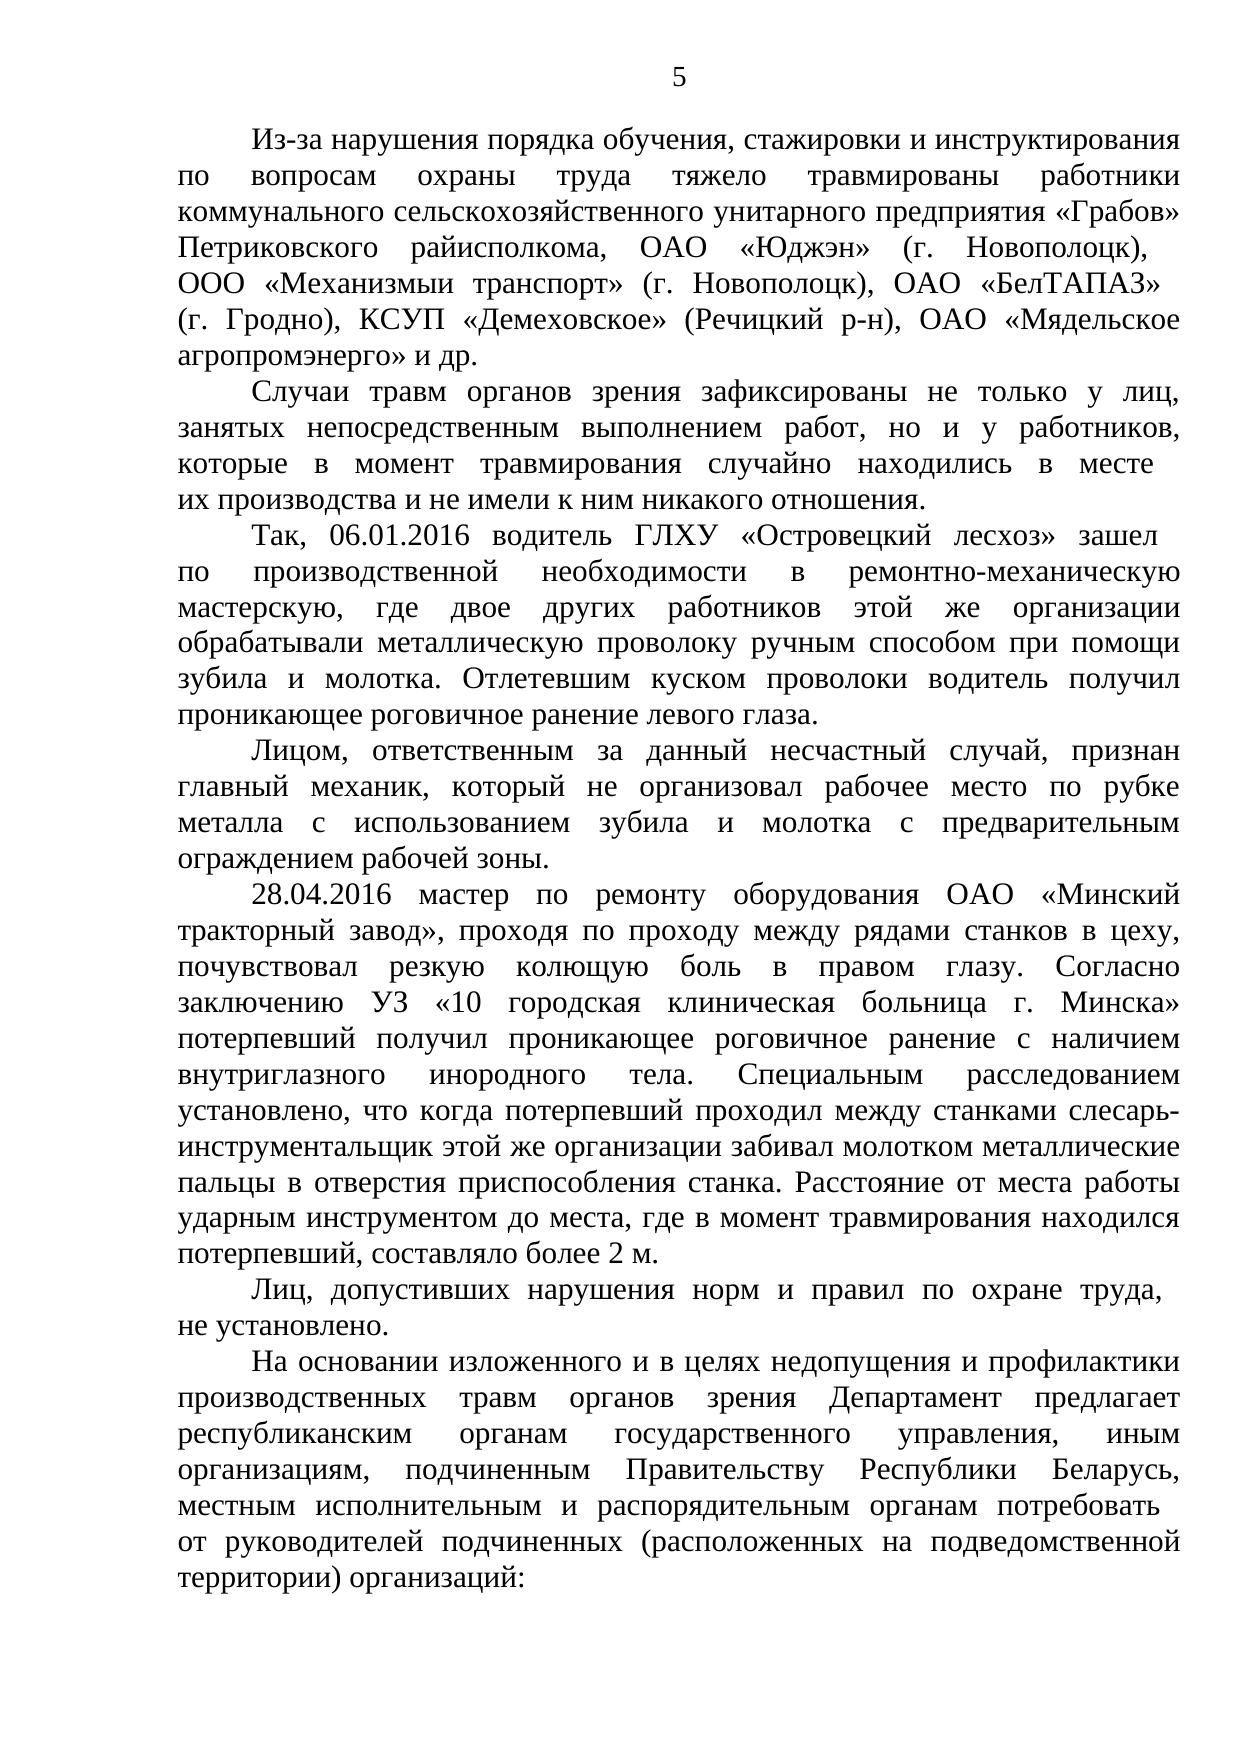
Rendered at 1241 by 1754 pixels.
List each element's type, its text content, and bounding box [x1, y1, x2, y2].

text Лиц, допустивших нарушения норм и правил по охране труда, не установлено. [177, 1271, 1181, 1342]
text Так, 06.01.2016 водитель ГЛХУ «Островецкий лесхоз» зашел по производственной необходимости в ремонтно-механическую мастерскую, где двое других работников этой же организации обрабатывали металлическую проволоку ручным способом при помощи зубила и молотка. Отлетевшим куском проволоки водитель получил проникающее роговичное ранение левого глаза. [177, 516, 1181, 732]
text Случаи травм органов зрения зафиксированы не только у лиц, занятых непосредственным выполнением работ, но и у работников, которые в момент травмирования случайно находились в месте их производства и не имели к ним никакого отношения. [177, 372, 1181, 516]
text 28.04.2016 мастер по ремонту оборудования ОАО «Минский тракторный завод», проходя по проходу между рядами станков в цеху, почувствовал резкую колющую боль в правом глазу. Согласно заключению УЗ «10 городская клиническая больница г. Минска» потерпевший получил проникающее роговичное ранение с наличием внутриглазного инородного тела. Специальным расследованием установлено, что когда потерпевший проходил между станками слесарь-инструментальщик этой же организации забивал молотком металлические пальцы в отверстия приспособления станка. Расстояние от места работы ударным инструментом до места, где в момент травмирования находился потерпевший, составляло более 2 м. [177, 875, 1181, 1271]
text На основании изложенного и в целях недопущения и профилактики производственных травм органов зрения Департамент предлагает республиканским органам государственного управления, иным организациям, подчиненным Правительству Республики Беларусь, местным исполнительным и распорядительным органам потребовать от руководителей подчиненных (расположенных на подведомственной территории) организаций: [177, 1342, 1181, 1594]
text Из-за нарушения порядка обучения, стажировки и инструктирования по вопросам охраны труда тяжело травмированы работники коммунального сельскохозяйственного унитарного предприятия «Грабов» Петриковского райисполкома, ОАО «Юджэн» (г. Новополоцк), ООО «Механизмыи транспорт» (г. Новополоцк), ОАО «БелТАПАЗ» (г. Гродно), КСУП «Демеховское» (Речицкий р-н), ОАО «Мядельское агропромэнерго» и др. [177, 121, 1181, 372]
text Лицом, ответственным за данный несчастный случай, признан главный механик, который не организовал рабочее место по рубке металла с использованием зубила и молотка с предварительным ограждением рабочей зоны. [177, 732, 1181, 875]
